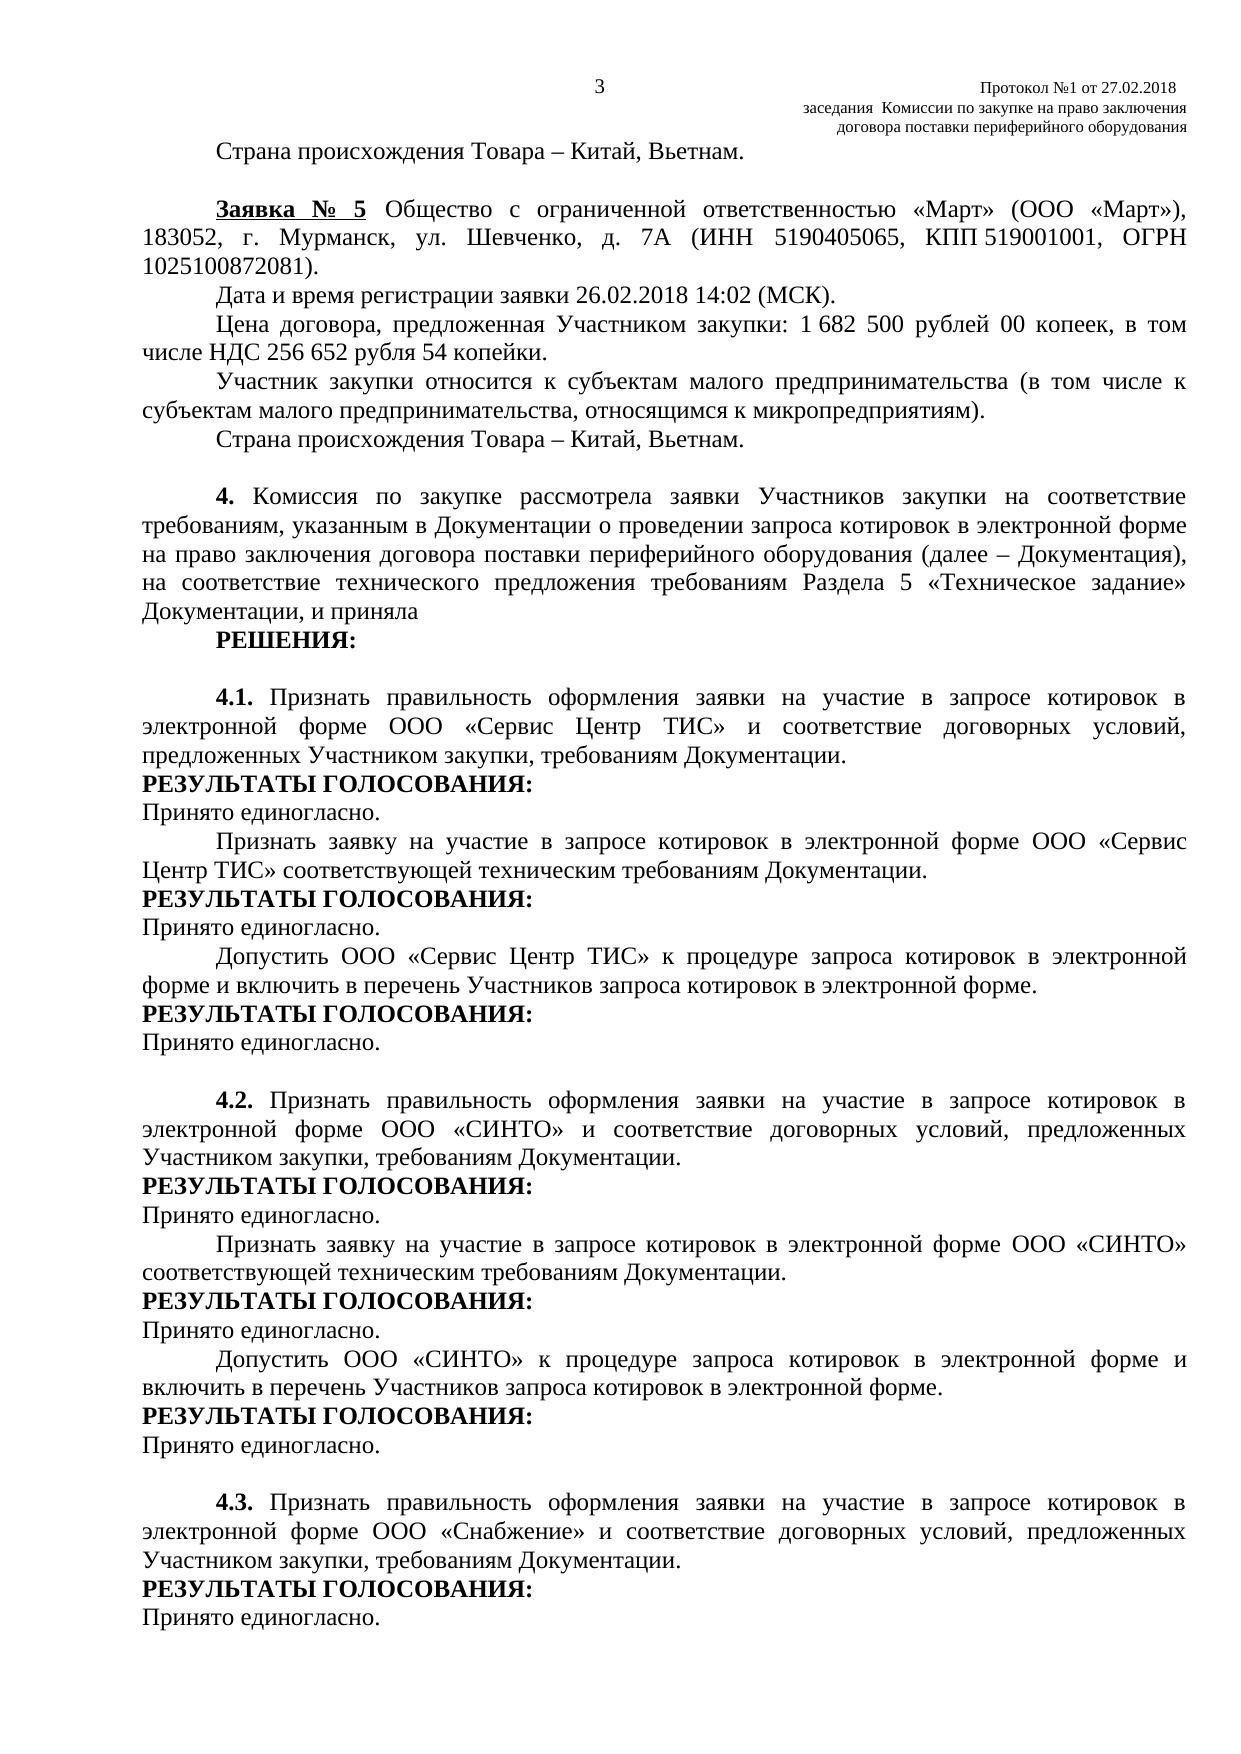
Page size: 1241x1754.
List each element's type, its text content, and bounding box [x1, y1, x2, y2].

text Признать заявку на участие в запросе котировок в электронной форме ООО «СИНТО» соответствующей техническим требованиям Документации. [142, 1229, 1187, 1286]
text Принято единогласно. [142, 1602, 1187, 1631]
text 4.2. Признать правильность оформления заявки на участие в запросе котировок в электронной форме ООО «СИНТО» и соответствие договорных условий, предложенных Участником закупки, требованиям Документации. [142, 1085, 1187, 1171]
text Допустить ООО «СИНТО» к процедуре запроса котировок в электронной форме и включить в перечень Участников запроса котировок в электронной форме. [142, 1344, 1187, 1401]
text Дата и время регистрации заявки 26.02.2018 14:02 (МСК). [142, 280, 1187, 309]
text Принято единогласно. [142, 912, 1187, 941]
text РЕШЕНИЯ: [142, 625, 1187, 654]
text Принято единогласно. [142, 1430, 1187, 1459]
text РЕЗУЛЬТАТЫ ГОЛОСОВАНИЯ: [142, 769, 1187, 797]
text РЕЗУЛЬТАТЫ ГОЛОСОВАНИЯ: [142, 884, 1187, 912]
text Принято единогласно. [142, 1315, 1187, 1344]
text РЕЗУЛЬТАТЫ ГОЛОСОВАНИЯ: [142, 1401, 1187, 1430]
text Страна происхождения Товара – Китай, Вьетнам. [142, 424, 1187, 452]
text Цена договора, предложенная Участником закупки: 1 682 500 рублей 00 копеек, в том числе НДС 256 652 рубля 54 копейки. [142, 309, 1187, 366]
text Страна происхождения Товара – Китай, Вьетнам. [142, 136, 1187, 165]
text РЕЗУЛЬТАТЫ ГОЛОСОВАНИЯ: [142, 999, 1187, 1027]
text Признать заявку на участие в запросе котировок в электронной форме ООО «Сервис Центр ТИС» соответствующей техническим требованиям Документации. [142, 826, 1187, 884]
text Допустить ООО «Сервис Центр ТИС» к процедуре запроса котировок в электронной форме и включить в перечень Участников запроса котировок в электронной форме. [142, 941, 1187, 999]
text 4.3. Признать правильность оформления заявки на участие в запросе котировок в электронной форме ООО «Снабжение» и соответствие договорных условий, предложенных Участником закупки, требованиям Документации. [142, 1487, 1187, 1574]
text Принято единогласно. [142, 1200, 1187, 1229]
text Принято единогласно. [142, 1027, 1187, 1056]
text РЕЗУЛЬТАТЫ ГОЛОСОВАНИЯ: [142, 1286, 1187, 1315]
text РЕЗУЛЬТАТЫ ГОЛОСОВАНИЯ: [142, 1171, 1187, 1200]
text РЕЗУЛЬТАТЫ ГОЛОСОВАНИЯ: [142, 1574, 1187, 1602]
text Принято единогласно. [142, 797, 1187, 826]
subtitle 4. Комиссия по закупке рассмотрела заявки Участников закупки на соответствие требованиям, указанным в Документации о проведении запроса котировок в электронной форме на право заключения договора поставки периферийного оборудования (далее – Документация), на соответствие технического предложения требованиям Раздела 5 «Техническое задание» Документации, и приняла [142, 481, 1187, 625]
text 4.1. Признать правильность оформления заявки на участие в запросе котировок в электронной форме ООО «Сервис Центр ТИС» и соответствие договорных условий, предложенных Участником закупки, требованиям Документации. [142, 682, 1187, 769]
text Заявка № 5 Общество с ограниченной ответственностью «Март» (ООО «Март»), 183052, г. Мурманск, ул. Шевченко, д. 7А (ИНН 5190405065, КПП 519001001, ОГРН 1025100872081). [142, 194, 1187, 280]
